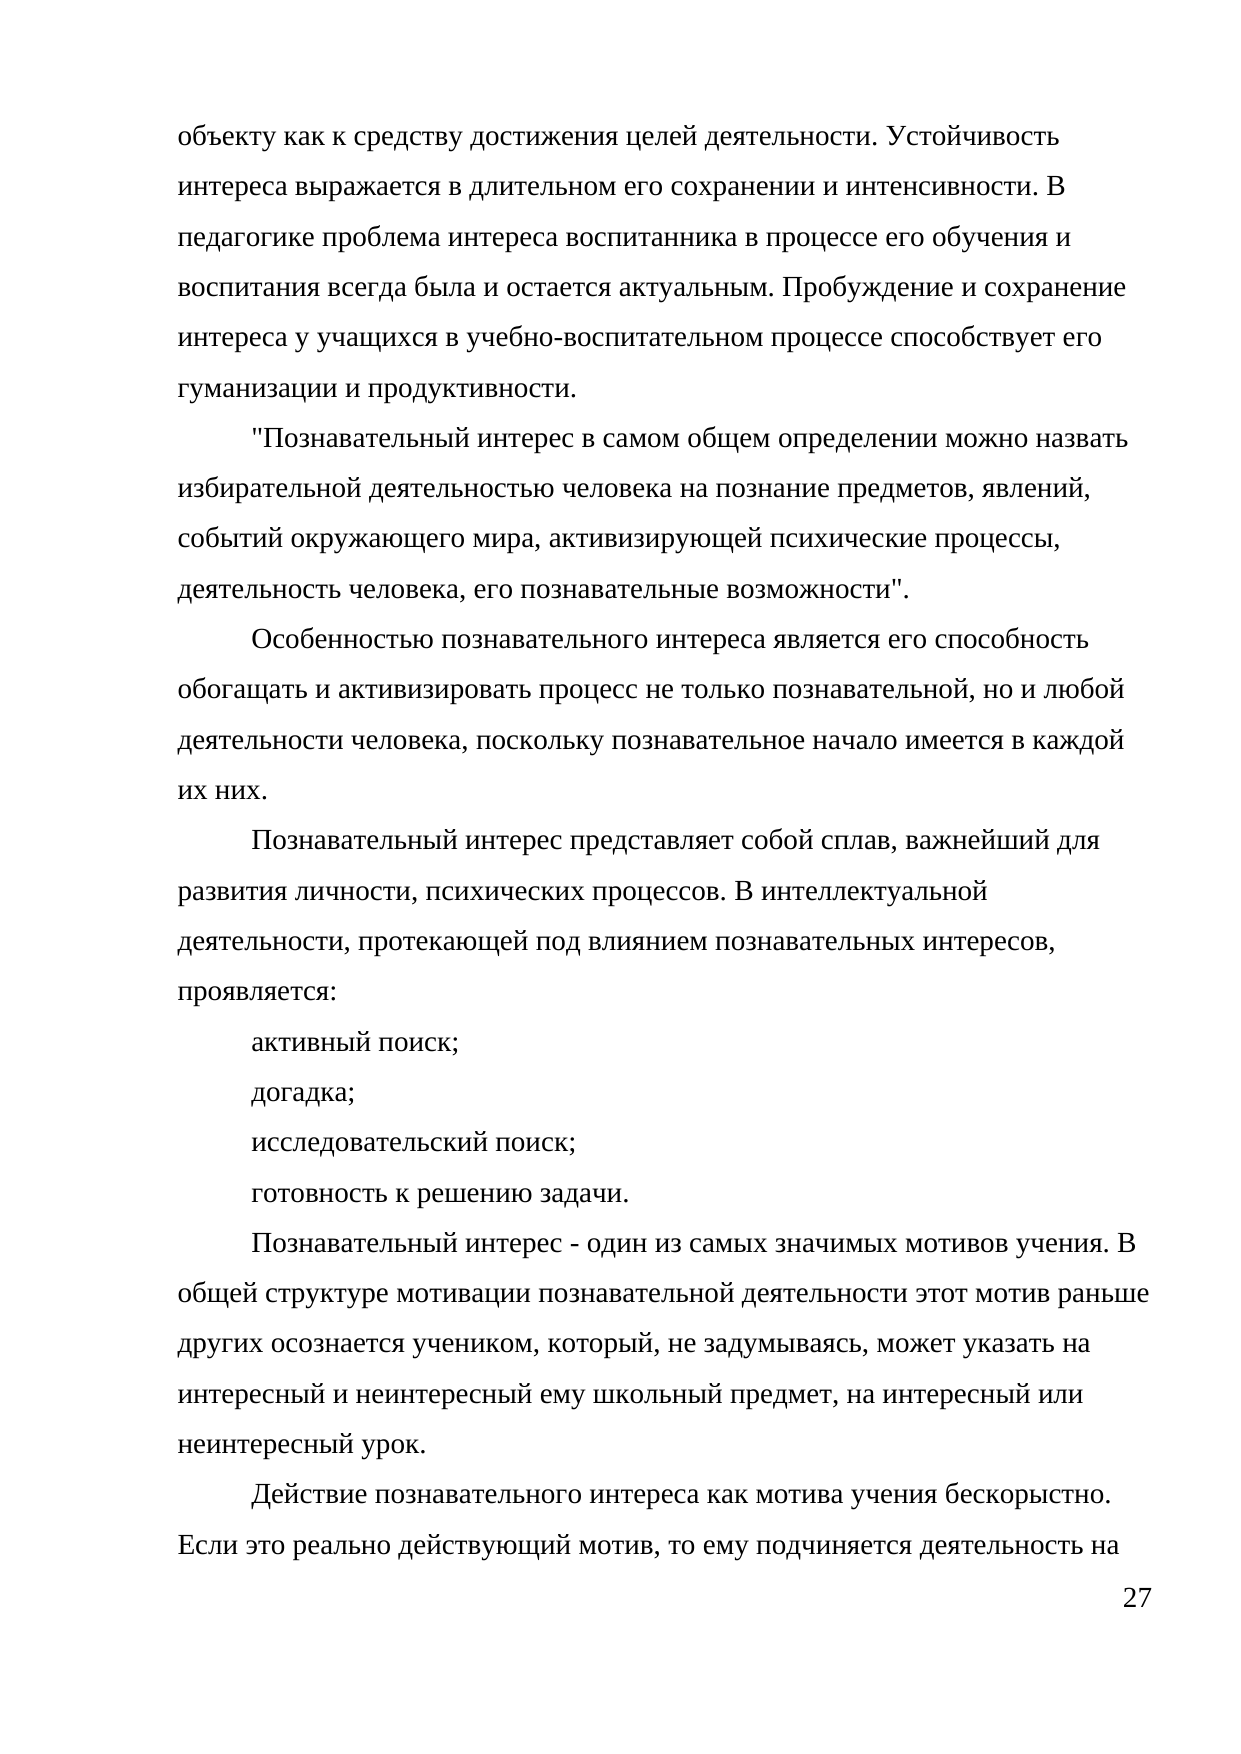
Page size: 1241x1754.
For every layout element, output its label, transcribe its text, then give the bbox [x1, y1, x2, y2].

text исследовательский поиск; [177, 1124, 1152, 1158]
text активный поиск; [177, 1024, 1152, 1057]
text догадка; [177, 1074, 1152, 1108]
text "Познавательный интерес в самом общем определении можно назвать избирательной деятельностью человека на познание предметов, явлений, событий окружающего мира, активизирующей психические процессы, деятельность человека, его познавательные возможности". [177, 420, 1152, 604]
text Особенностью познавательного интереса является его способность обогащать и активизировать процесс не только познавательной, но и любой деятельности человека, поскольку познавательное начало имеется в каждой их них. [177, 621, 1152, 806]
text Познавательный интерес - один из самых значимых мотивов учения. В общей структуре мотивации познавательной деятельности этот мотив раньше других осознается учеником, который, не задумываясь, может указать на интересный и неинтересный ему школьный предмет, на интересный или неинтересный урок. [177, 1225, 1152, 1460]
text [177, 1477, 1152, 1560]
text готовность к решению задачи. [177, 1175, 1152, 1208]
text Познавательный интерес представляет собой сплав, важнейший для развития личности, психических процессов. В интеллектуальной деятельности, протекающей под влиянием познавательных интересов, проявляется: [177, 822, 1152, 1007]
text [177, 118, 1152, 403]
